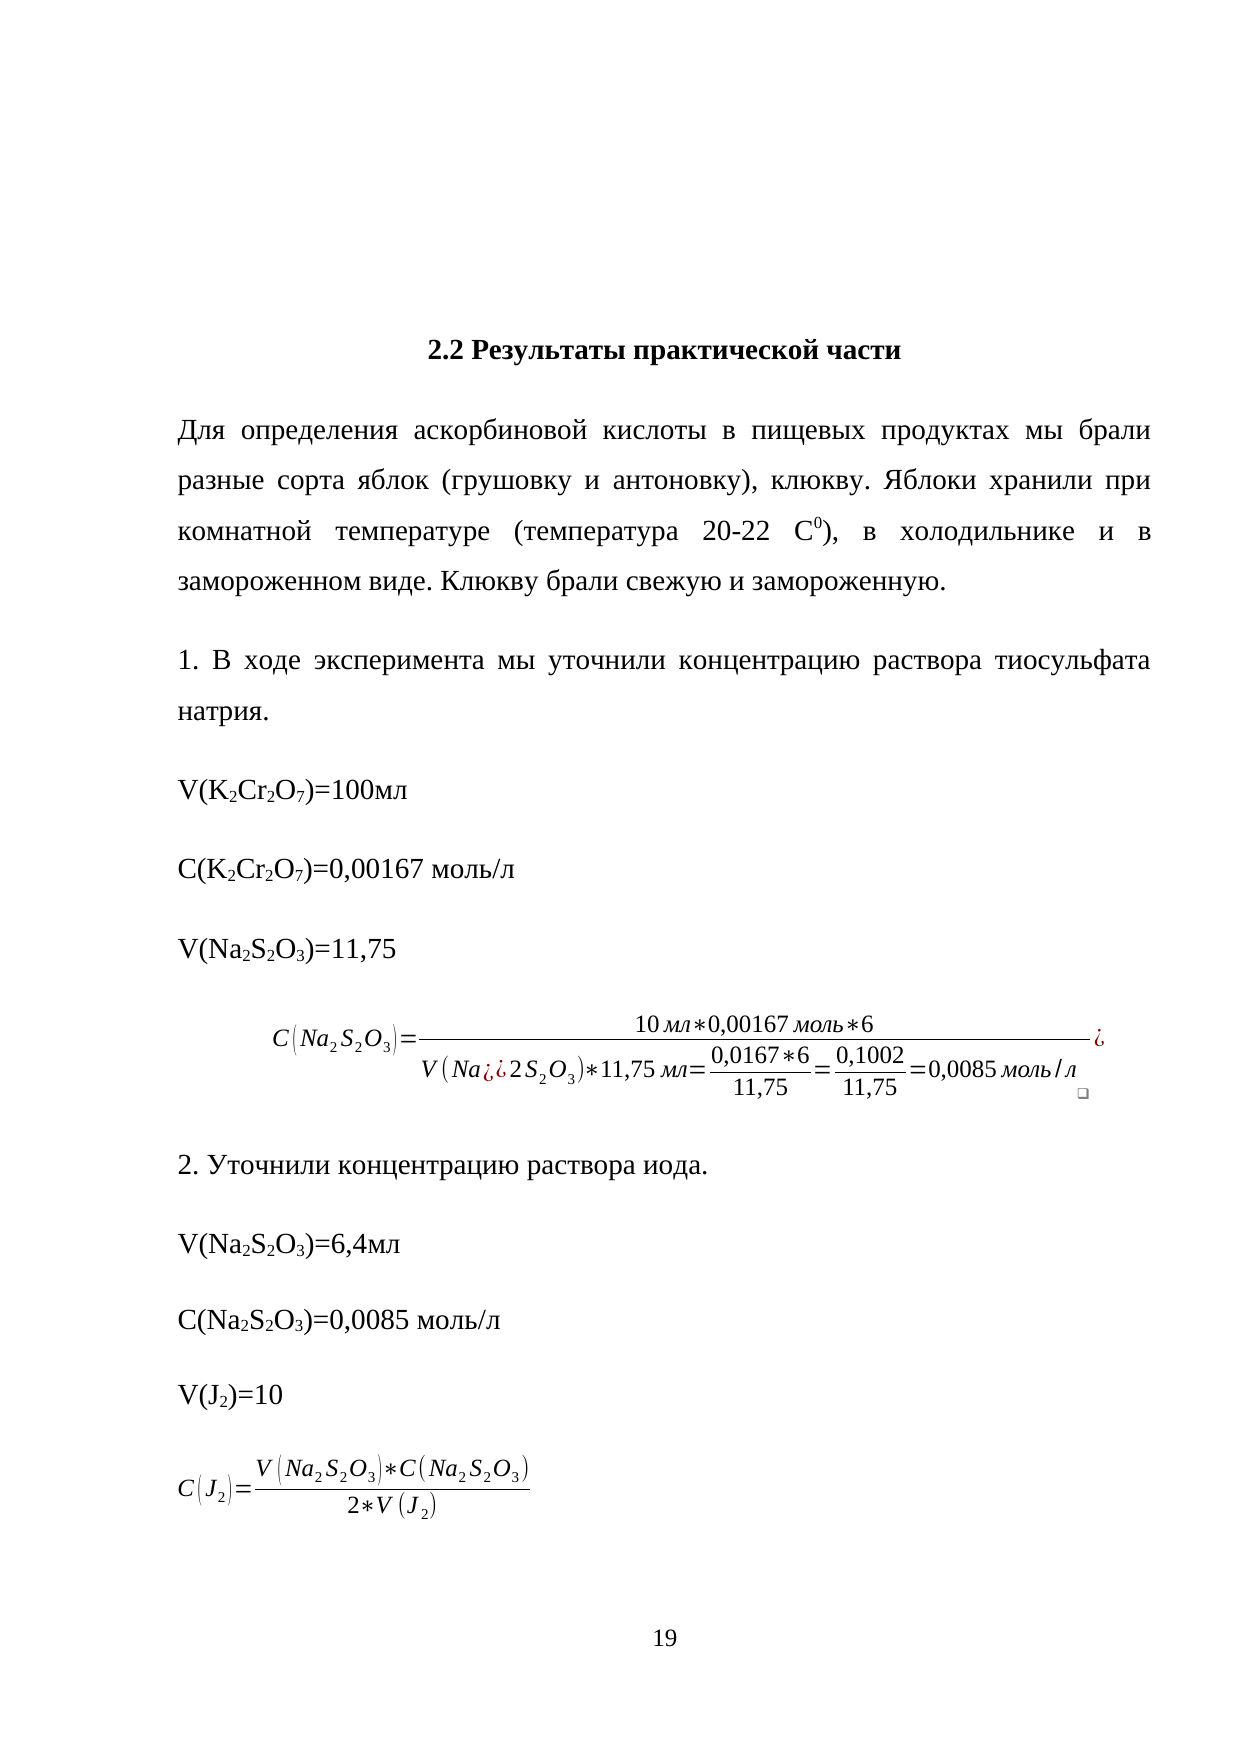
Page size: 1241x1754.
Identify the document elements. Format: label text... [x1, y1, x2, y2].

text V(K2Cr2O7)=100мл [177, 772, 1152, 806]
text 2. Уточнили концентрацию раствора иода. [177, 1147, 1152, 1181]
text 2.2 Результаты практической части [177, 332, 1152, 366]
text V(J2)=10 [177, 1377, 1152, 1411]
text V(Na2S2O3)=6,4мл [177, 1227, 1152, 1260]
text V(Na2S2O3)=11,75 [177, 931, 1152, 965]
text С(K2Cr2O7)=0,00167 моль/л [177, 852, 1152, 885]
text Для определения аскорбиновой кислоты в пищевых продуктах мы брали разные сорта яблок (грушовку и антоновку), клюкву. Яблоки хранили при комнатной температуре (температура 20-22 С0), в холодильнике и в замороженном виде. Клюкву брали свежую и замороженную. [177, 412, 1152, 596]
text С(Na2S2O3)=0,0085 моль/л [177, 1302, 1152, 1336]
text 1. В ходе эксперимента мы уточнили концентрацию раствора тиосульфата натрия. [177, 642, 1152, 726]
